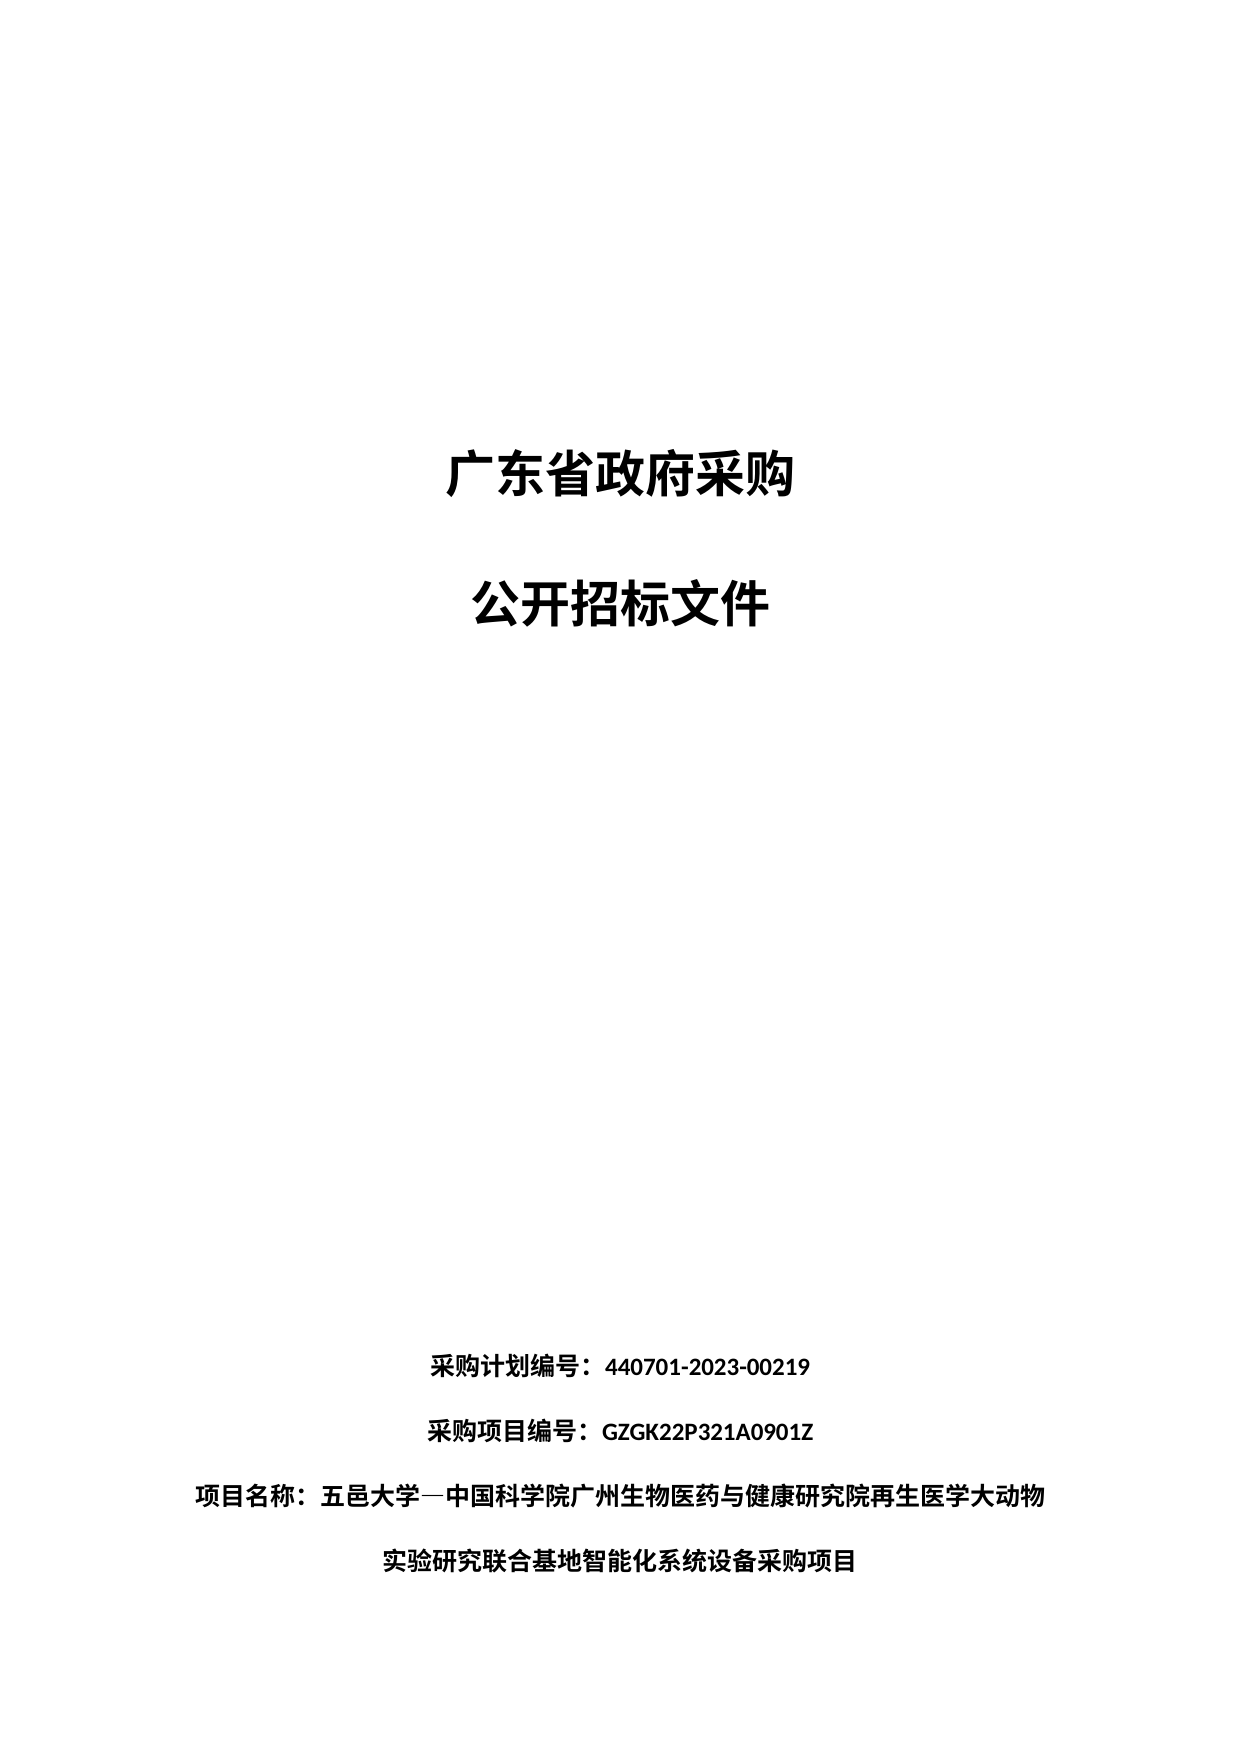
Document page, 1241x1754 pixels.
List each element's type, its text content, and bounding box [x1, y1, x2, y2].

text 采购项目编号：GZGK22P321A0901Z [187, 1397, 1053, 1462]
text 项目名称：五邑大学—中国科学院广州生物医药与健康研究院再生医学大动物实验研究联合基地智能化系统设备采购项目 [187, 1462, 1053, 1592]
text 采购计划编号：440701-2023-00219 [187, 1332, 1053, 1397]
text 公开招标文件 [187, 552, 1053, 1332]
text 广东省政府采购 [187, 422, 1053, 519]
